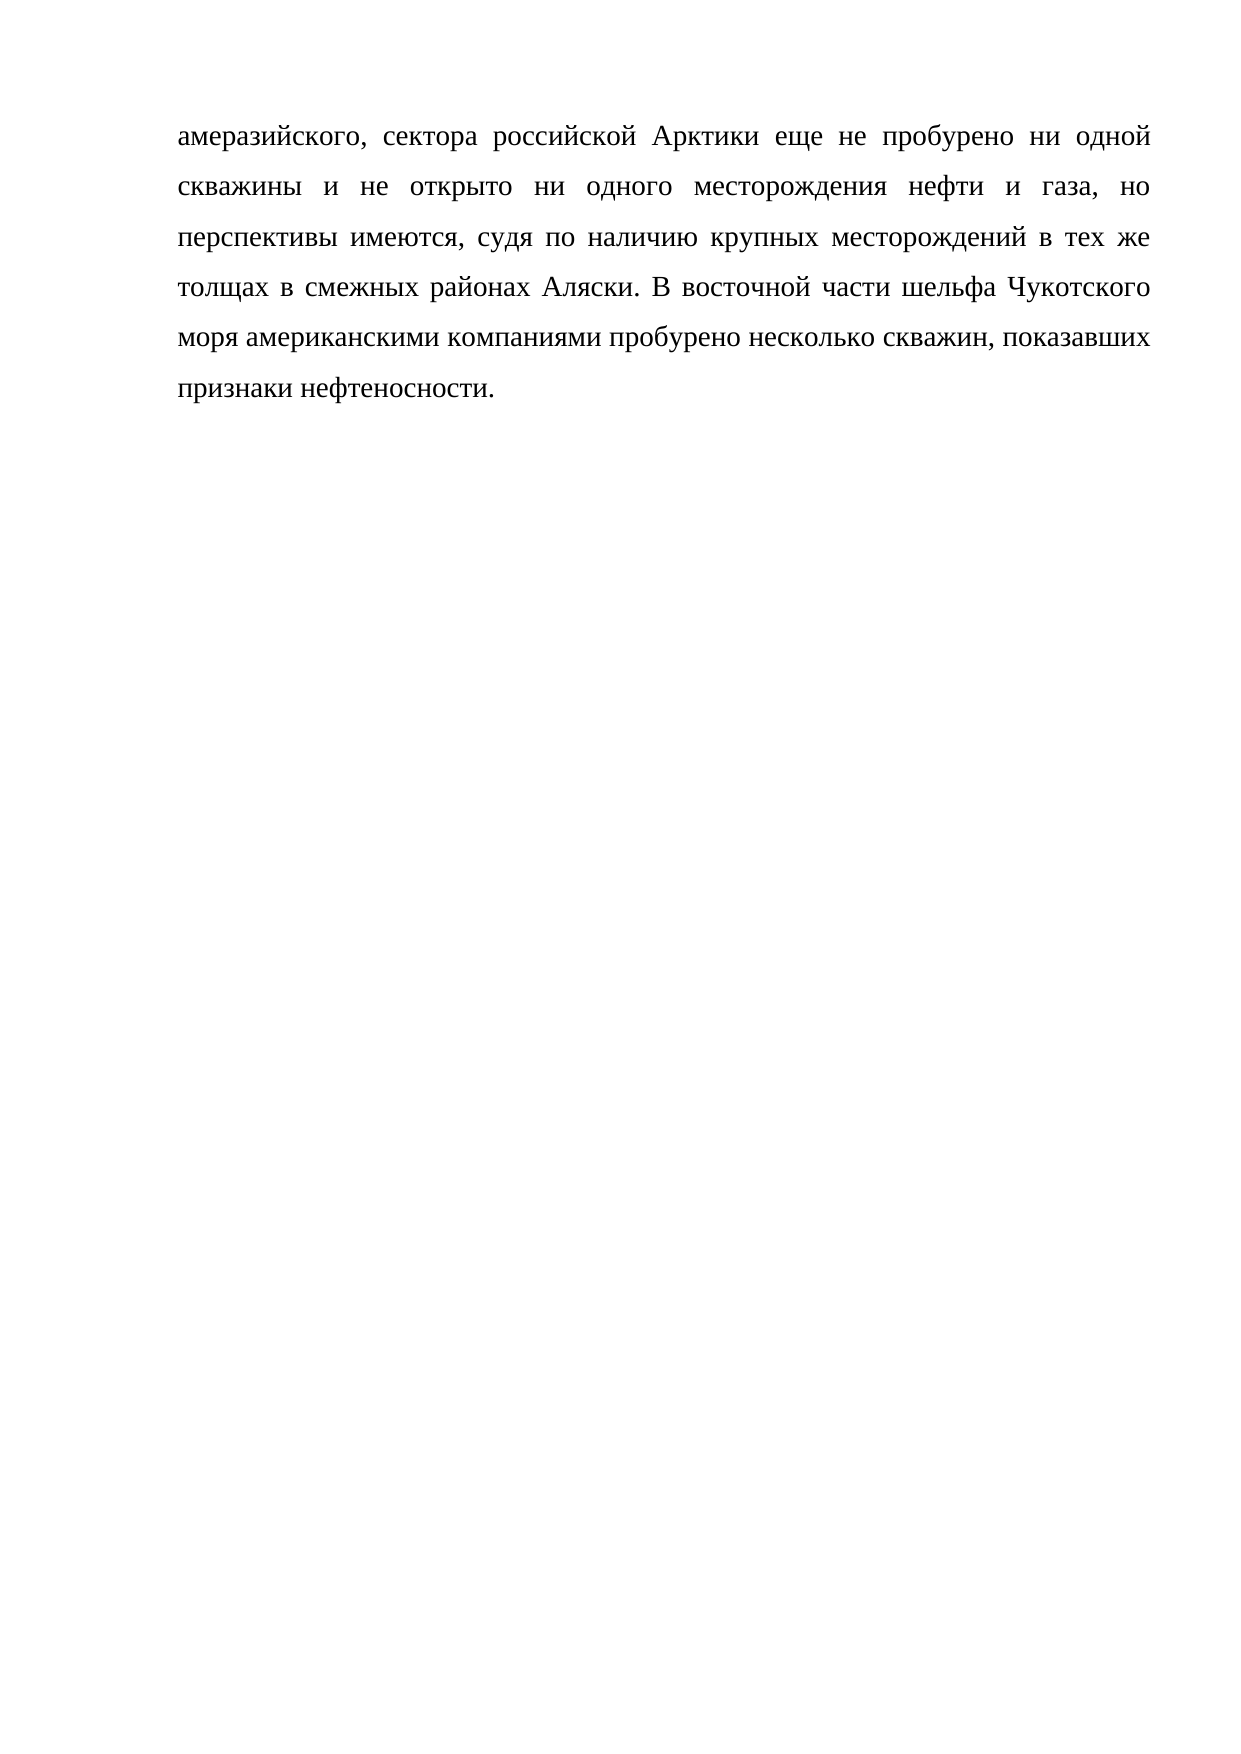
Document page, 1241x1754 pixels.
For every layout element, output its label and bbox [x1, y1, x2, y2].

text [177, 118, 1152, 403]
